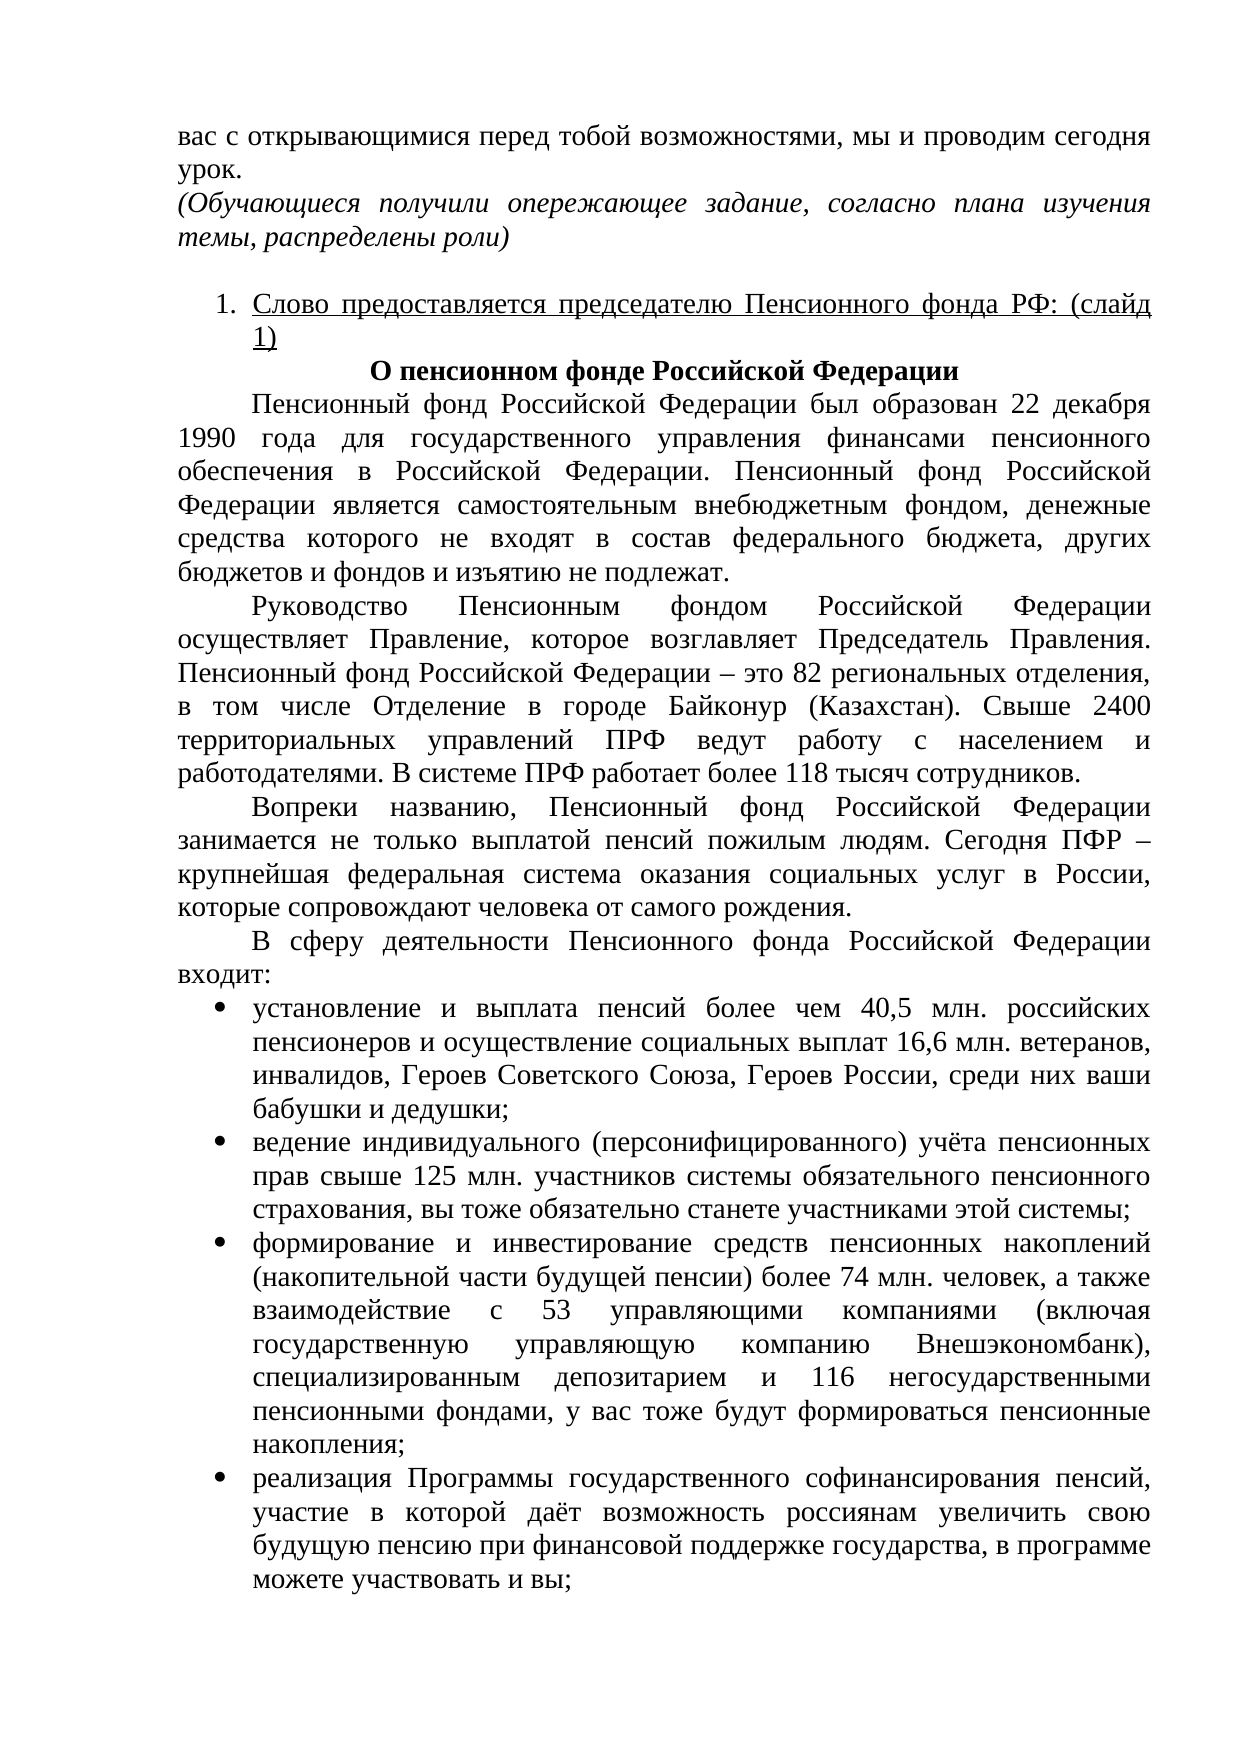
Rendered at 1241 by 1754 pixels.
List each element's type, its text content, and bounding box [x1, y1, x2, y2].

list Слово предоставляется председателю Пенсионного фонда РФ: (слайд 1) [215, 286, 1152, 353]
text Вопреки названию, Пенсионный фонд Российской Федерации занимается не только выплатой пенсий пожилым людям. Сегодня ПФР – крупнейшая федеральная система оказания социальных услуг в России, которые сопровождают человека от самого рождения. [177, 789, 1152, 923]
list установление и выплата пенсий более чем 40,5 млн. российских пенсионеров и осуществление социальных выплат 16,6 млн. ветеранов, инвалидов, Героев Советского Союза, Героев России, среди них ваши бабушки и дедушки; [215, 990, 1152, 1124]
list ведение индивидуального (персонифицированного) учёта пенсионных прав свыше 125 млн. участников системы обязательного пенсионного страхования, вы тоже обязательно станете участниками этой системы; [215, 1124, 1152, 1225]
list реализация Программы государственного софинансирования пенсий, участие в которой даёт возможность россиянам увеличить свою будущую пенсию при финансовой поддержке государства, в программе можете участвовать и вы; [215, 1460, 1152, 1594]
text Руководство Пенсионным фондом Российской Федерации осуществляет Правление, которое возглавляет Председатель Правления. Пенсионный фонд Российской Федерации – это 82 региональных отделения, в том числе Отделение в городе Байконур (Казахстан). Свыше 2400 территориальных управлений ПРФ ведут работу с населением и работодателями. В системе ПРФ работает более 118 тысяч сотрудников. [177, 588, 1152, 789]
text О пенсионном фонде Российской Федерации [177, 353, 1152, 386]
list формирование и инвестирование средств пенсионных накоплений (накопительной части будущей пенсии) более 74 млн. человек, а также взаимодействие с 53 управляющими компаниями (включая государственную управляющую компанию Внешэкономбанк), специализированным депозитарием и 116 негосударственными пенсионными фондами, у вас тоже будут формироваться пенсионные накопления; [215, 1225, 1152, 1460]
text В сферу деятельности Пенсионного фонда Российской Федерации входит: [177, 923, 1152, 990]
text Пенсионный фонд Российской Федерации был образован 22 декабря 1990 года для государственного управления финансами пенсионного обеспечения в Российской Федерации. Пенсионный фонд Российской Федерации является самостоятельным внебюджетным фондом, денежные средства которого не входят в состав федерального бюджета, других бюджетов и фондов и изъятию не подлежат. [177, 386, 1152, 588]
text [177, 118, 1152, 185]
text (Обучающиеся получили опережающее задание, согласно плана изучения темы, распределены роли) [177, 185, 1152, 252]
